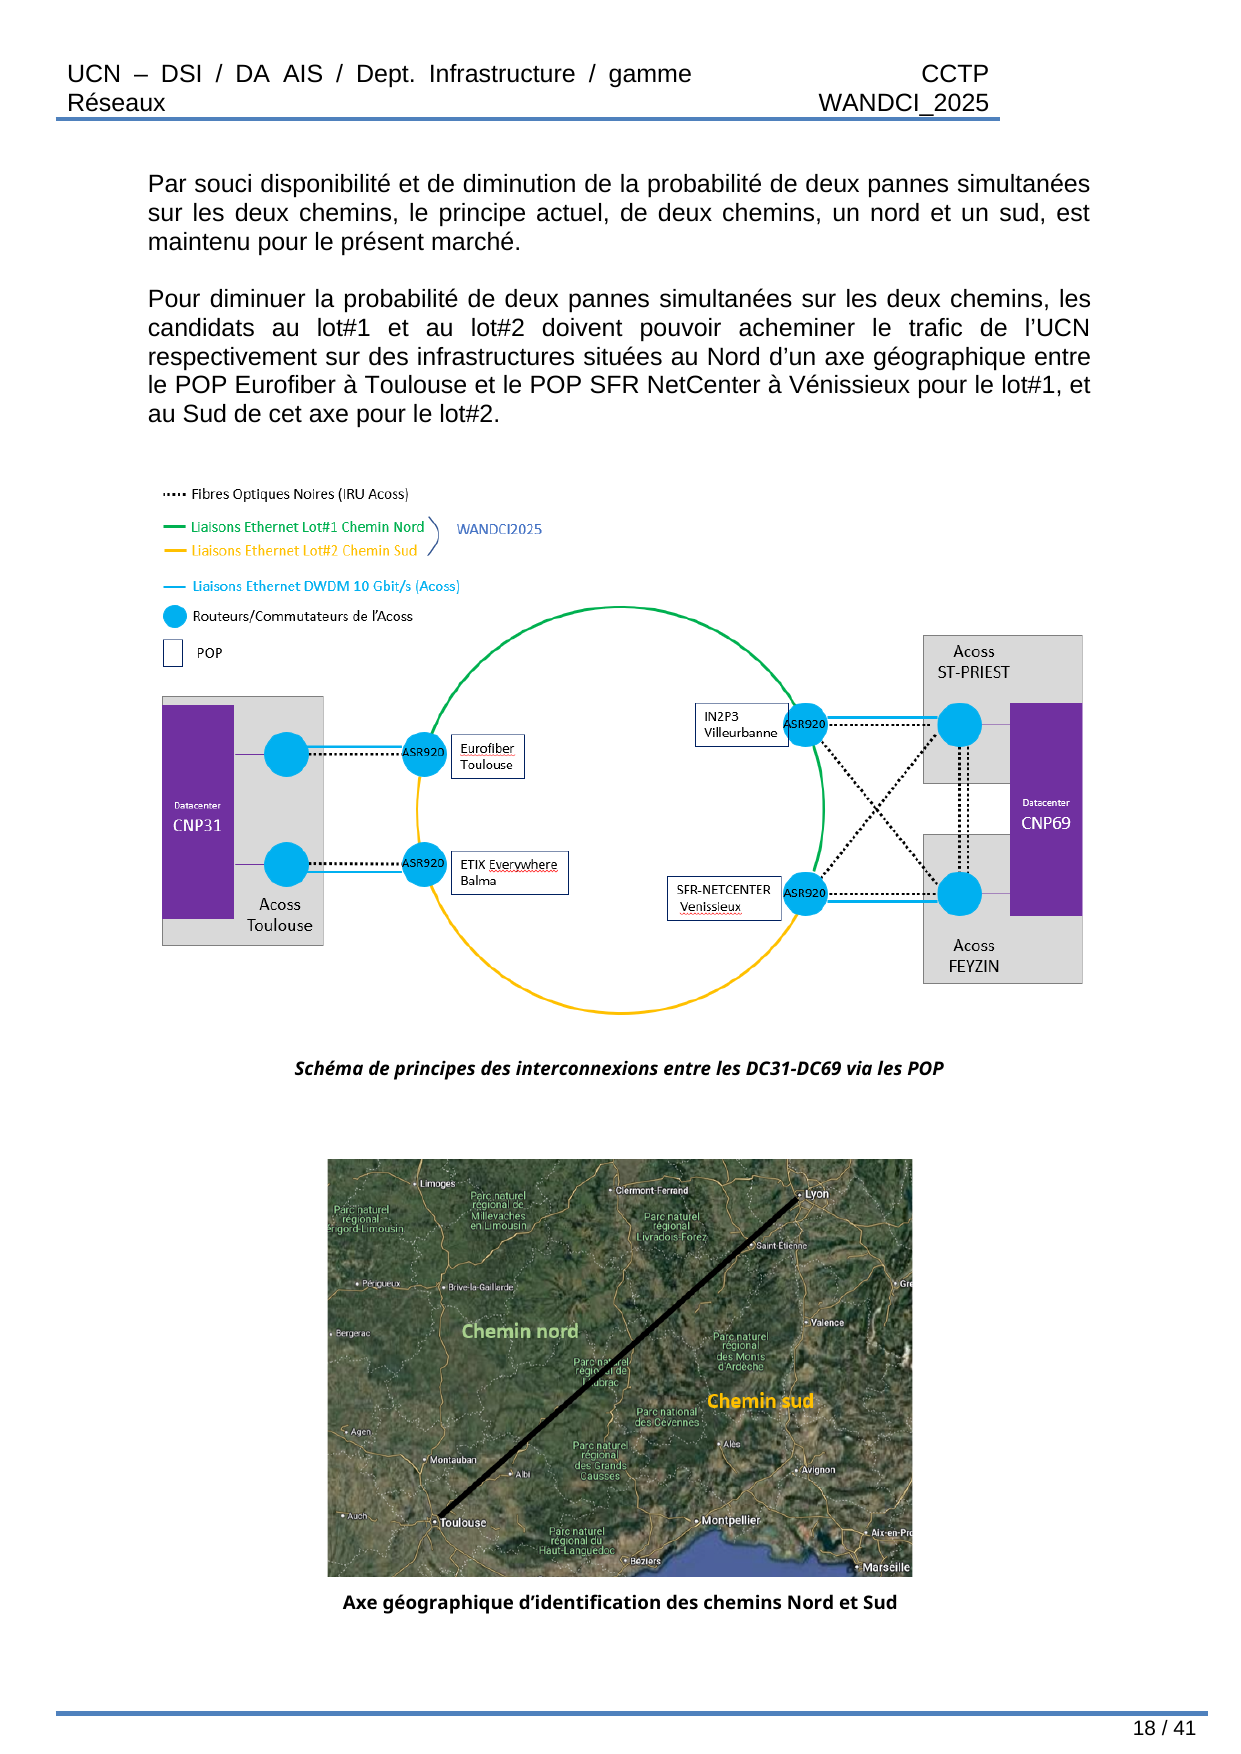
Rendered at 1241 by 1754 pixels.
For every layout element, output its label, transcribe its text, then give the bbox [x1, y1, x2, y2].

picture [327, 1159, 913, 1577]
text Par souci disponibilité et de diminution de la probabilité de deux pannes simultanées sur les deux chemins, le principe actuel, de deux chemins, un nord et un sud, est maintenu pour le présent marché. [148, 169, 1092, 255]
text Schéma de principes des interconnexions entre les DC31-DC69 via les POP [148, 1055, 1092, 1081]
text Pour diminuer la probabilité de deux pannes simultanées sur les deux chemins, les candidats au lot#1 et au lot#2 doivent pouvoir acheminer le trafic de l’UCN respectivement sur des infrastructures situées au Nord d’un axe géographique entre le POP Eurofiber à Toulouse et le POP SFR NetCenter à Vénissieux pour le lot#1, et au Sud de cet axe pour le lot#2. [148, 284, 1092, 428]
text Axe géographique d’identification des chemins Nord et Sud [148, 1589, 1092, 1615]
picture [147, 481, 1093, 1031]
